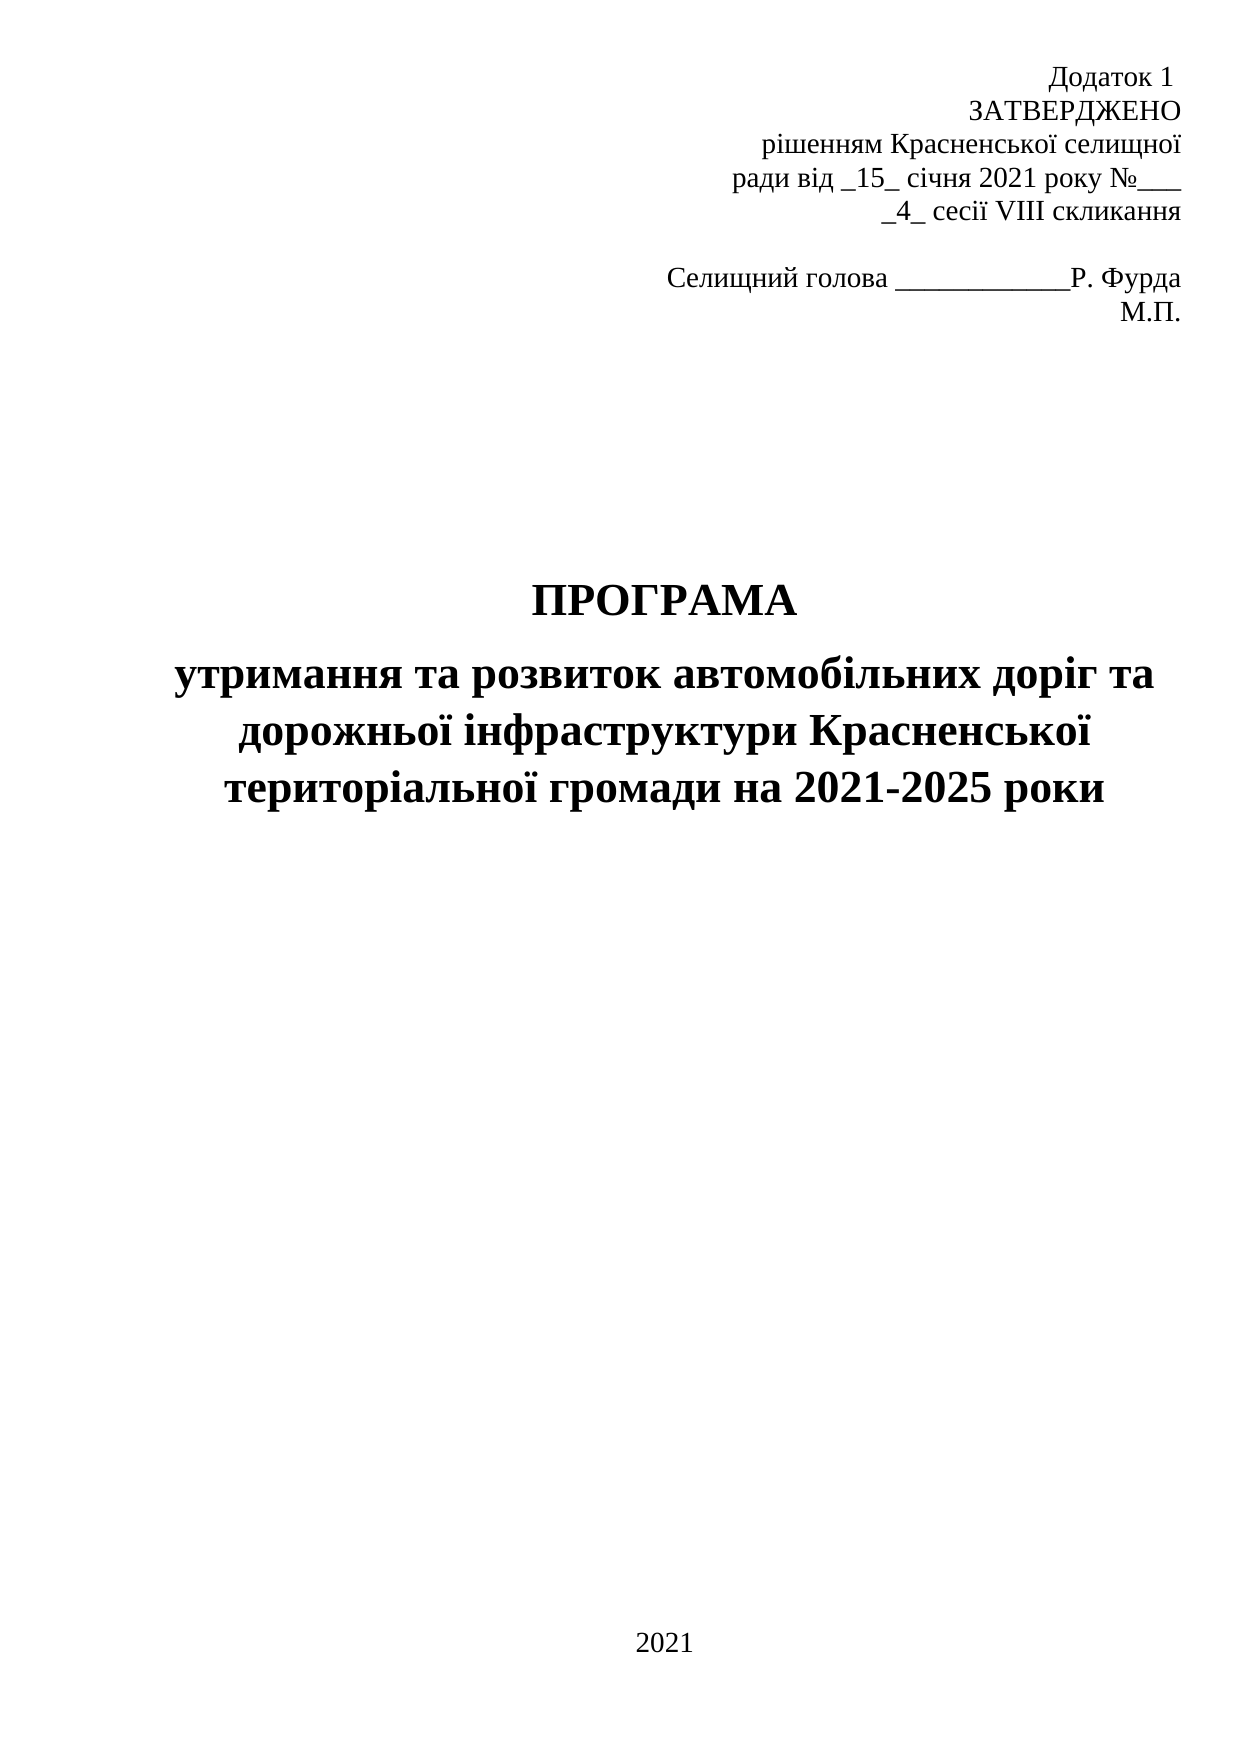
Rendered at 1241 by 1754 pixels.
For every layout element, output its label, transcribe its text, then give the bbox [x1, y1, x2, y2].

text ради від _15_ січня 2021 року №___ [148, 160, 1181, 193]
text рішенням Красненської селищної [148, 126, 1181, 160]
text Селищний голова ____________Р. Фурда [148, 260, 1181, 294]
text ЗАТВЕРДЖЕНО [148, 93, 1181, 126]
text 2021 [148, 1625, 1181, 1659]
text М.П. [148, 294, 1181, 327]
text _4_ сесії VІІІ скликання [148, 193, 1181, 227]
text ПРОГРАМА [148, 572, 1181, 625]
text утримання та розвиток автомобільних доріг та дорожньої інфраструктури Красненської територіальної громади на 2021-2025 роки [148, 646, 1181, 812]
text Додаток 1 [148, 59, 1181, 93]
